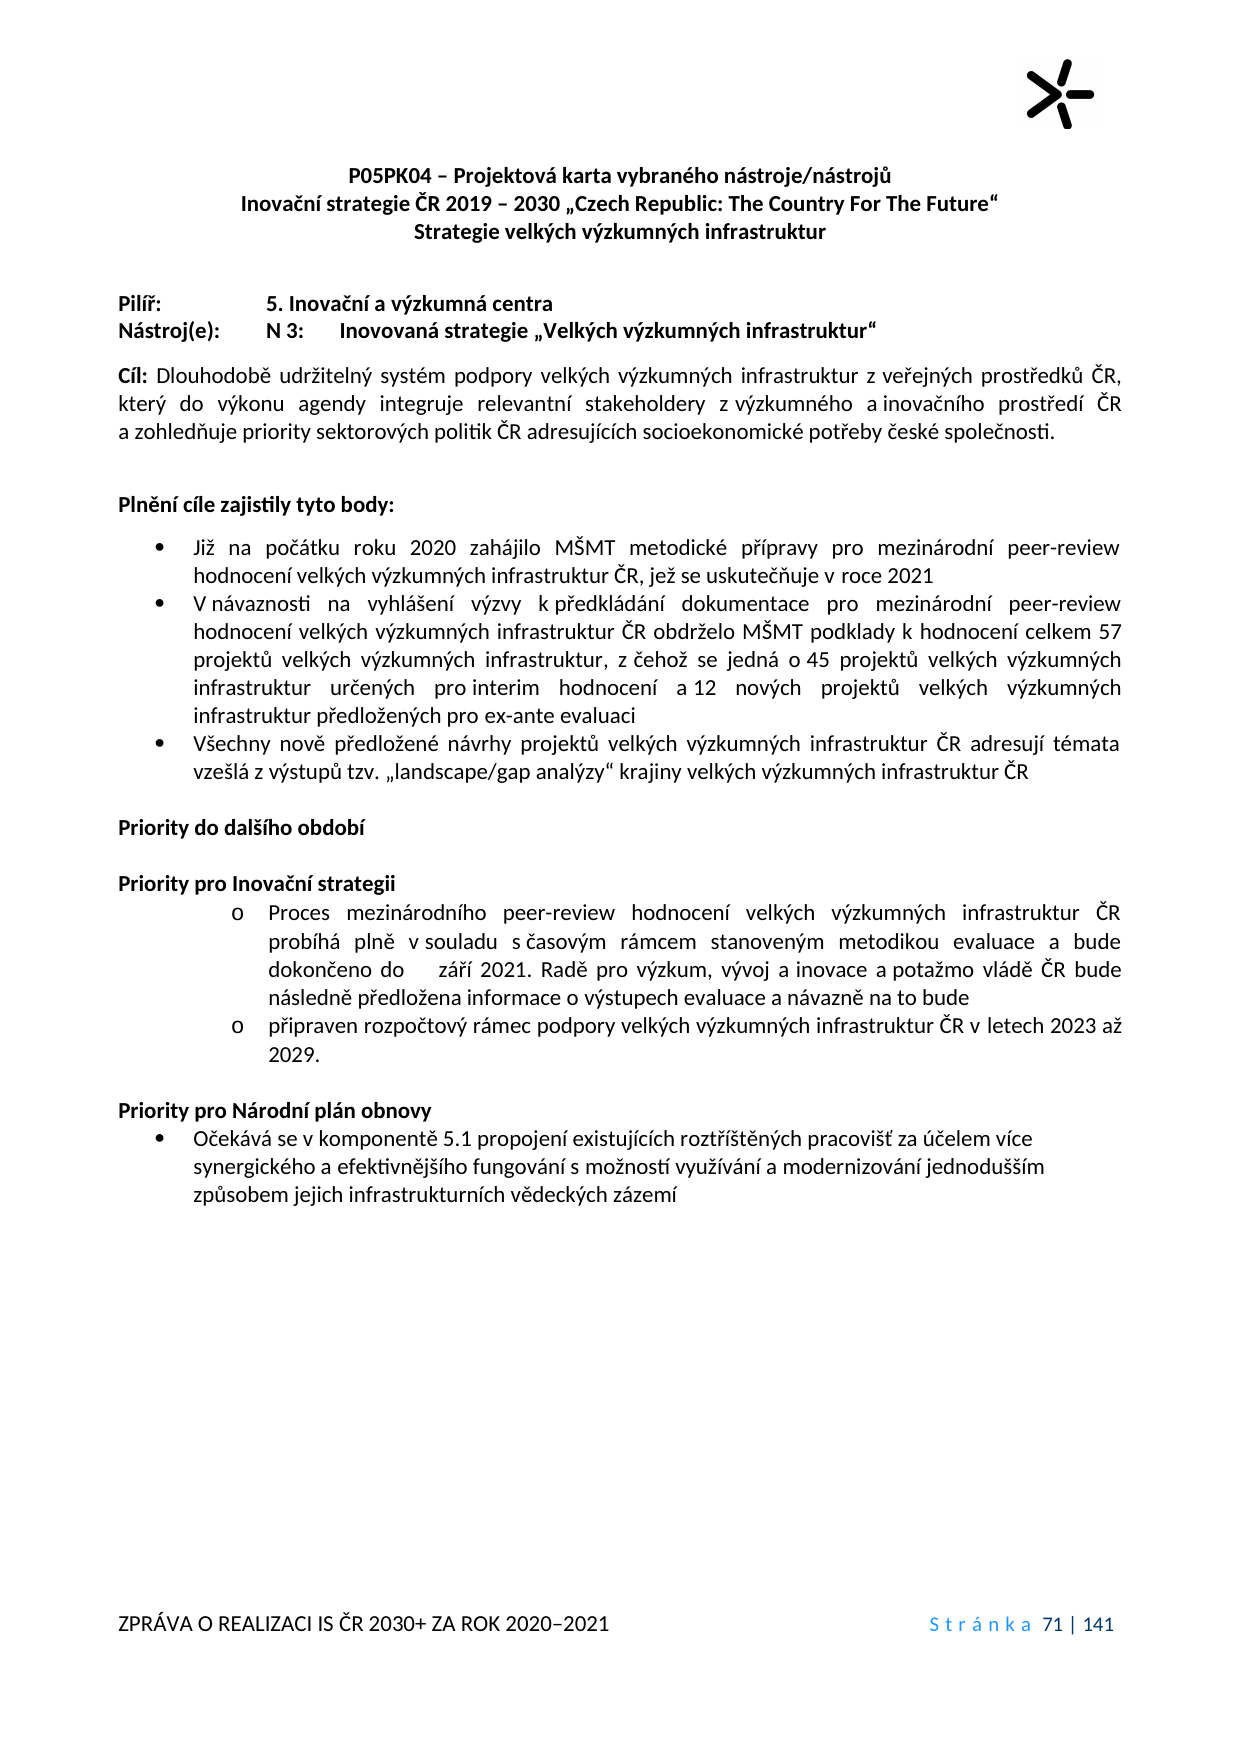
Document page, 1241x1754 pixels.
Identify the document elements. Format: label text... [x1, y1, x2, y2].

list připraven rozpočtový rámec podpory velkých výzkumných infrastruktur ČR v letech 2023 až 2029. [231, 1011, 1122, 1068]
text Priority pro Národní plán obnovy [118, 1096, 1122, 1124]
text Nástroj(e): N 3: Inovovaná strategie „Velkých výzkumných infrastruktur“ [118, 317, 1122, 345]
text Priority do dalšího období [118, 813, 1122, 842]
text Pilíř: 5. Inovační a výzkumná centra [118, 289, 1122, 317]
list Všechny nově předložené návrhy projektů velkých výzkumných infrastruktur ČR adresují témata vzešlá z výstupů tzv. „landscape/gap analýzy“ krajiny velkých výzkumných infrastruktur ČR [156, 729, 1122, 786]
text P05PK04 – Projektová karta vybraného nástroje/nástrojů [118, 161, 1122, 189]
list Již na počátku roku 2020 zahájilo MŠMT metodické přípravy pro mezinárodní peer-review hodnocení velkých výzkumných infrastruktur ČR, jež se uskutečňuje v roce 2021 [156, 533, 1122, 589]
text Inovační strategie ČR 2019 – 2030 „Czech Republic: The Country For The Future“ [118, 189, 1122, 217]
list V návaznosti na vyhlášení výzvy k předkládání dokumentace pro mezinárodní peer-review hodnocení velkých výzkumných infrastruktur ČR obdrželo MŠMT podklady k hodnocení celkem 57 projektů velkých výzkumných infrastruktur, z čehož se jedná o 45 projektů velkých výzkumných infrastruktur určených pro interim hodnocení a 12 nových projektů velkých výzkumných infrastruktur předložených pro ex-ante evaluaci [156, 589, 1122, 729]
text Strategie velkých výzkumných infrastruktur [118, 217, 1122, 245]
picture [1021, 57, 1099, 129]
text Cíl: Dlouhodobě udržitelný systém podpory velkých výzkumných infrastruktur z veřejných prostředků ČR, který do výkonu agendy integruje relevantní stakeholdery z výzkumného a inovačního prostředí ČR a zohledňuje priority sektorových politik ČR adresujících socioekonomické potřeby české společnosti. [118, 361, 1122, 445]
text Priority pro Inovační strategii [118, 869, 1122, 898]
list Proces mezinárodního peer-review hodnocení velkých výzkumných infrastruktur ČR probíhá plně v souladu s časovým rámcem stanoveným metodikou evaluace a bude dokončeno do září 2021. Radě pro výzkum, vývoj a inovace a potažmo vládě ČR bude následně předložena informace o výstupech evaluace a návazně na to bude [231, 898, 1122, 1011]
text Plnění cíle zajistily tyto body: [118, 490, 1122, 518]
list Očekává se v komponentě 5.1 propojení existujících roztříštěných pracovišť za účelem více synergického a efektivnějšího fungování s možností využívání a modernizování jednodušším způsobem jejich infrastrukturních vědeckých zázemí [156, 1124, 1122, 1208]
